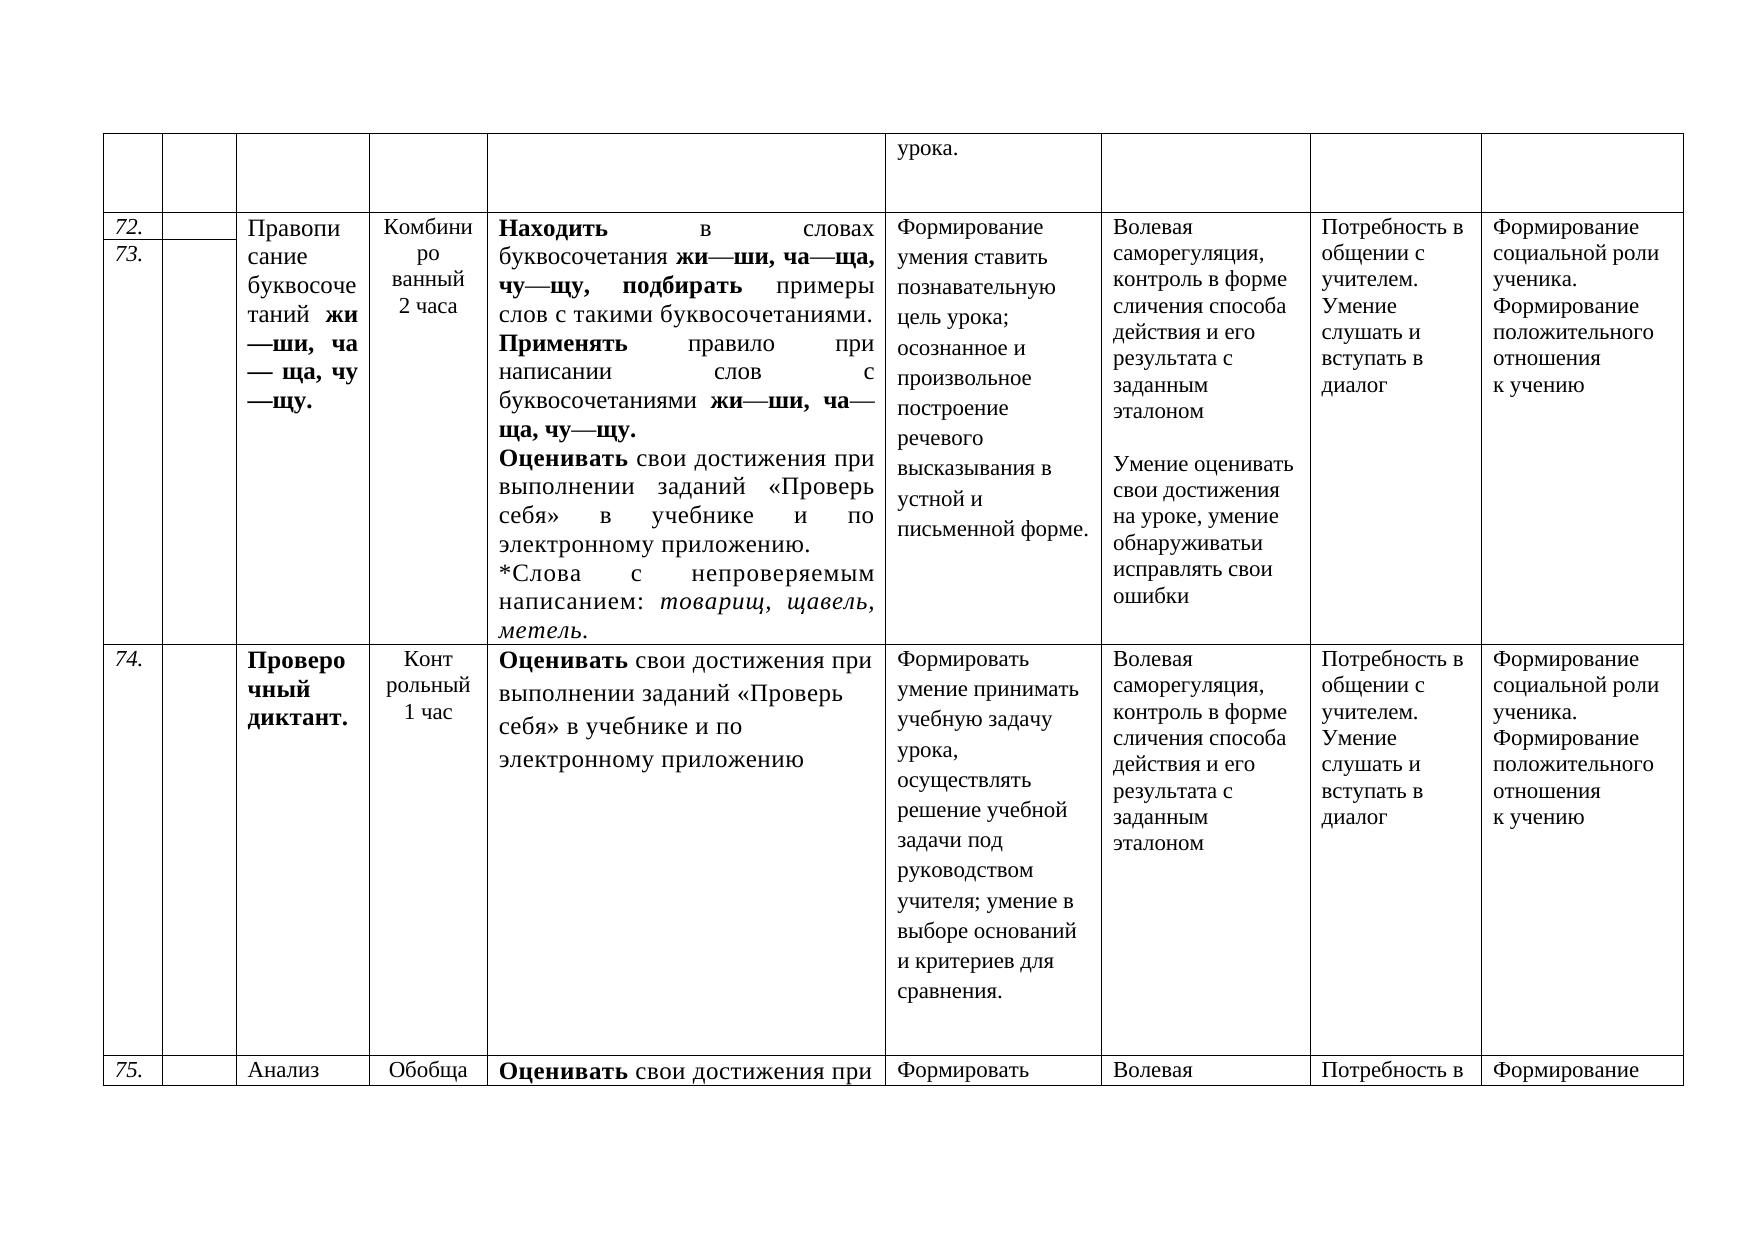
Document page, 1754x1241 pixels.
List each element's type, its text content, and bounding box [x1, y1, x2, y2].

table_cell Правопи сание буквосочетаний жи—ши, ча— ща, чу—щу. [237, 213, 369, 644]
table_cell Волевая саморегуляция, контроль в форме сличения способа действия и его результата с заданным эталоном Умение оценивать свои достижения на уроке, умение обнаруживатьи исправлять свои ошибки [1102, 213, 1310, 644]
table_cell Анализ ошибок [237, 1056, 369, 1084]
table_cell Обобща ющий 1 ч. [370, 1056, 487, 1084]
table_cell [163, 134, 236, 212]
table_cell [1482, 134, 1683, 212]
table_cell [886, 1056, 1101, 1084]
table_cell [488, 1056, 885, 1084]
table_cell [163, 213, 236, 239]
table_cell [163, 240, 236, 644]
table_cell [104, 240, 162, 644]
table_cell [1482, 1056, 1683, 1084]
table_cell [237, 134, 369, 212]
table_cell [104, 645, 162, 1055]
table_cell Формирование социальной роли ученика. Формирование положительного отношения к учению [1482, 645, 1683, 1055]
table_cell [104, 213, 162, 239]
table_cell [104, 134, 162, 212]
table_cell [886, 134, 1101, 212]
table_cell Потребность в общении с учителем. Умение слушать и вступать в диалог [1311, 645, 1481, 1055]
table_cell Волевая саморегуляция, контроль в форме сличения способа действия и его результата с заданным эталоном [1102, 645, 1310, 1055]
table_cell Формирование социальной роли ученика. Формирование положительного отношения к учению [1482, 213, 1683, 644]
table_cell [163, 645, 236, 1055]
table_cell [1102, 1056, 1310, 1084]
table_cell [370, 134, 487, 212]
table_cell Оценивать свои достижения при выполнении заданий «Проверь себя» в учебнике и по электронному приложению [488, 645, 885, 1055]
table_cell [1102, 134, 1310, 212]
table_cell Конт рольный 1 час [370, 645, 487, 1055]
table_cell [488, 134, 885, 212]
table_cell Формирование умения ставить познавательную цель урока; осознанное и произвольное построение речевого высказывания в устной и письменной форме. [886, 213, 1101, 644]
table_cell Комбиниро ванный 2 часа [370, 213, 487, 644]
table_cell Потребность в общении с учителем. Умение слушать и вступать в диалог [1311, 213, 1481, 644]
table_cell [1311, 1056, 1481, 1084]
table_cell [1311, 134, 1481, 212]
table_cell [104, 1056, 162, 1084]
table_cell Проверочный диктант. [237, 645, 369, 1055]
table_cell Находить в словах буквосочетания жи—ши, ча—ща, чу—щу, подбирать примеры слов с такими буквосочетаниями. Применять правило при написании слов с буквосочетаниями жи—ши, ча—ща, чу—щу. Оценивать свои достижения при выполнении заданий «Проверь себя» в учебнике и по электронному приложению. *Слова с непроверяемым написанием: товарищ, щавель, метель. [488, 213, 885, 644]
table_cell [163, 1056, 236, 1084]
